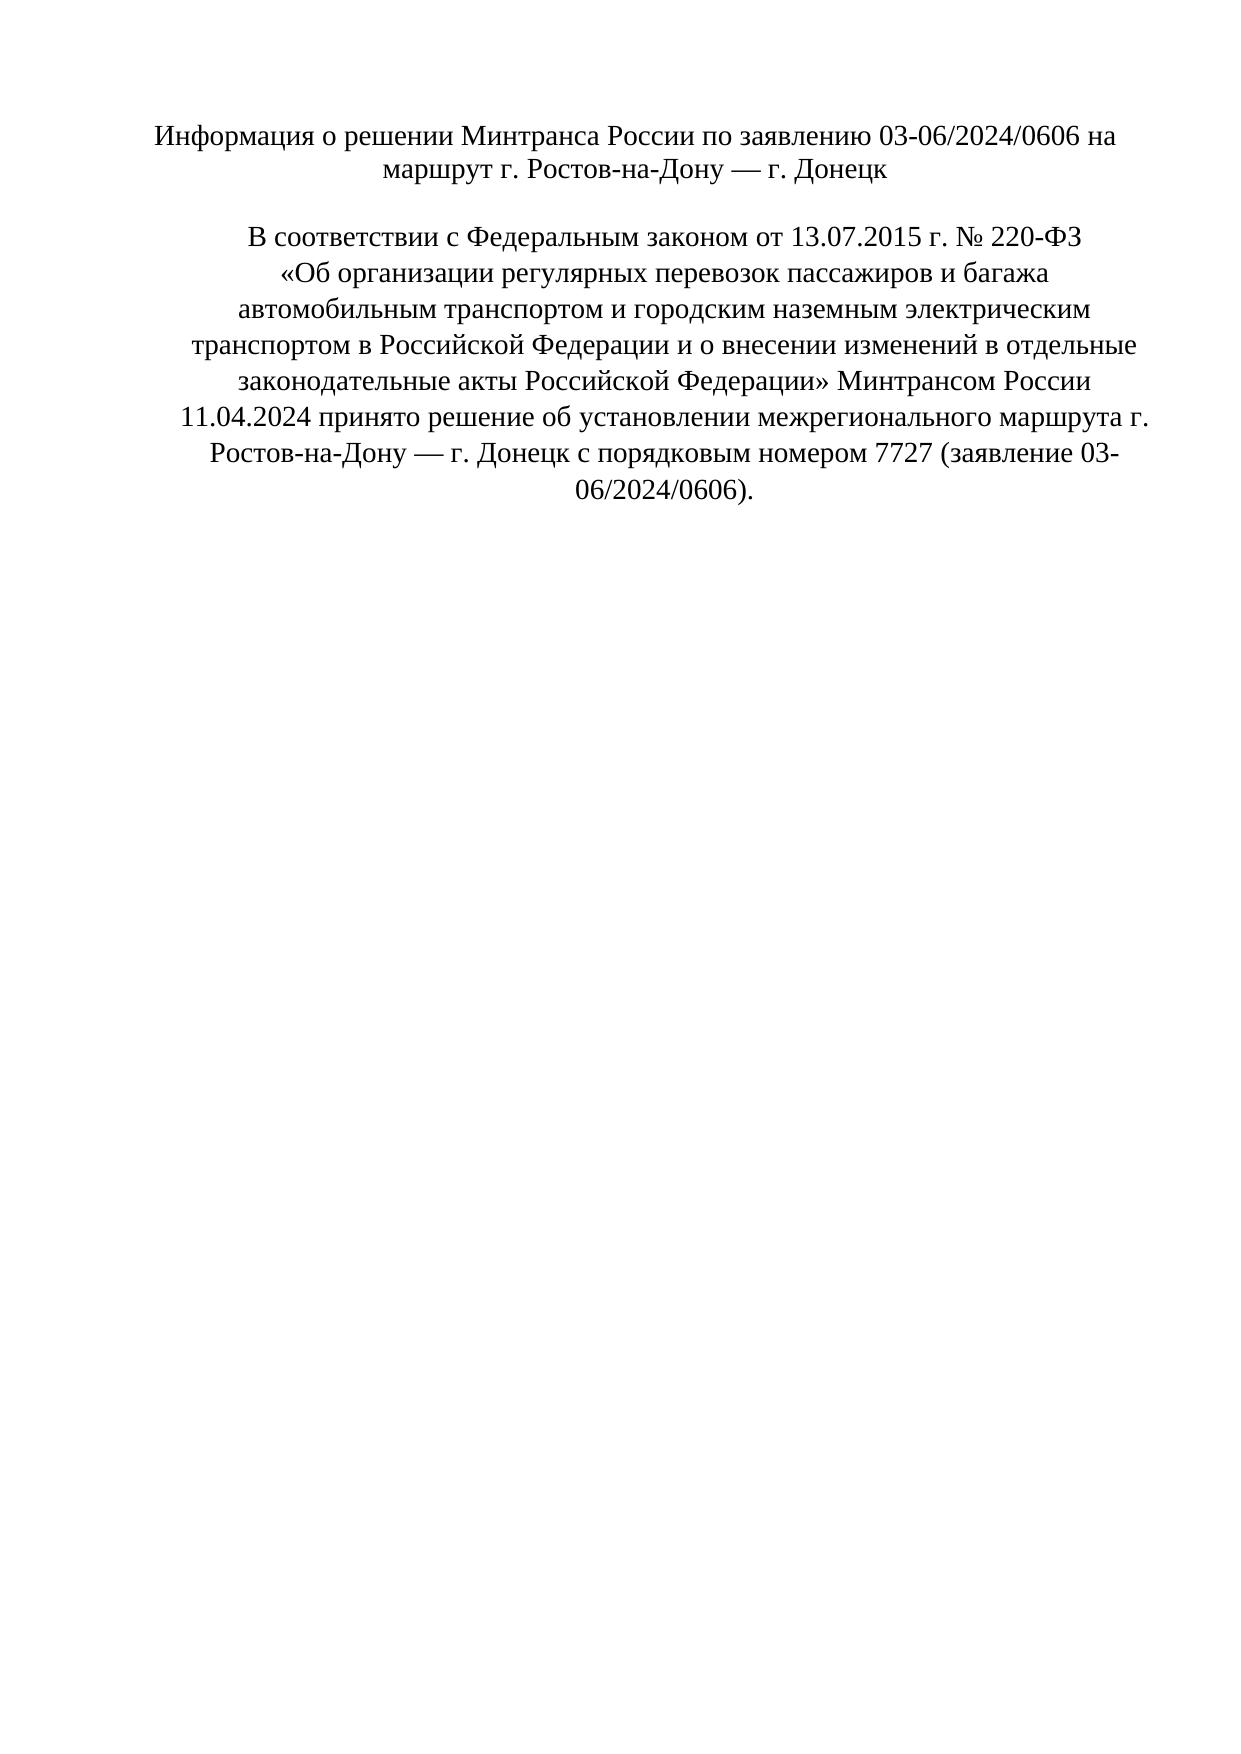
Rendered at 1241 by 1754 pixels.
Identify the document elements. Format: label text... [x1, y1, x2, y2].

text В соответствии с Федеральным законом от 13.07.2015 г. № 220-ФЗ «Об организации регулярных перевозок пассажиров и багажа автомобильным транспортом и городским наземным электрическим транспортом в Российской Федерации и о внесении изменений в отдельные законодательные акты Российской Федерации» Минтрансом России 11.04.2024 принято решение об установлении межрегионального маршрута г. Ростов-на-Дону — г. Донецк с порядковым номером 7727 (заявление 03-06/2024/0606). [177, 219, 1152, 505]
text Информация о решении Минтранса России по заявлению 03-06/2024/0606 на маршрут г. Ростов-на-Дону — г. Донецк [118, 118, 1152, 185]
